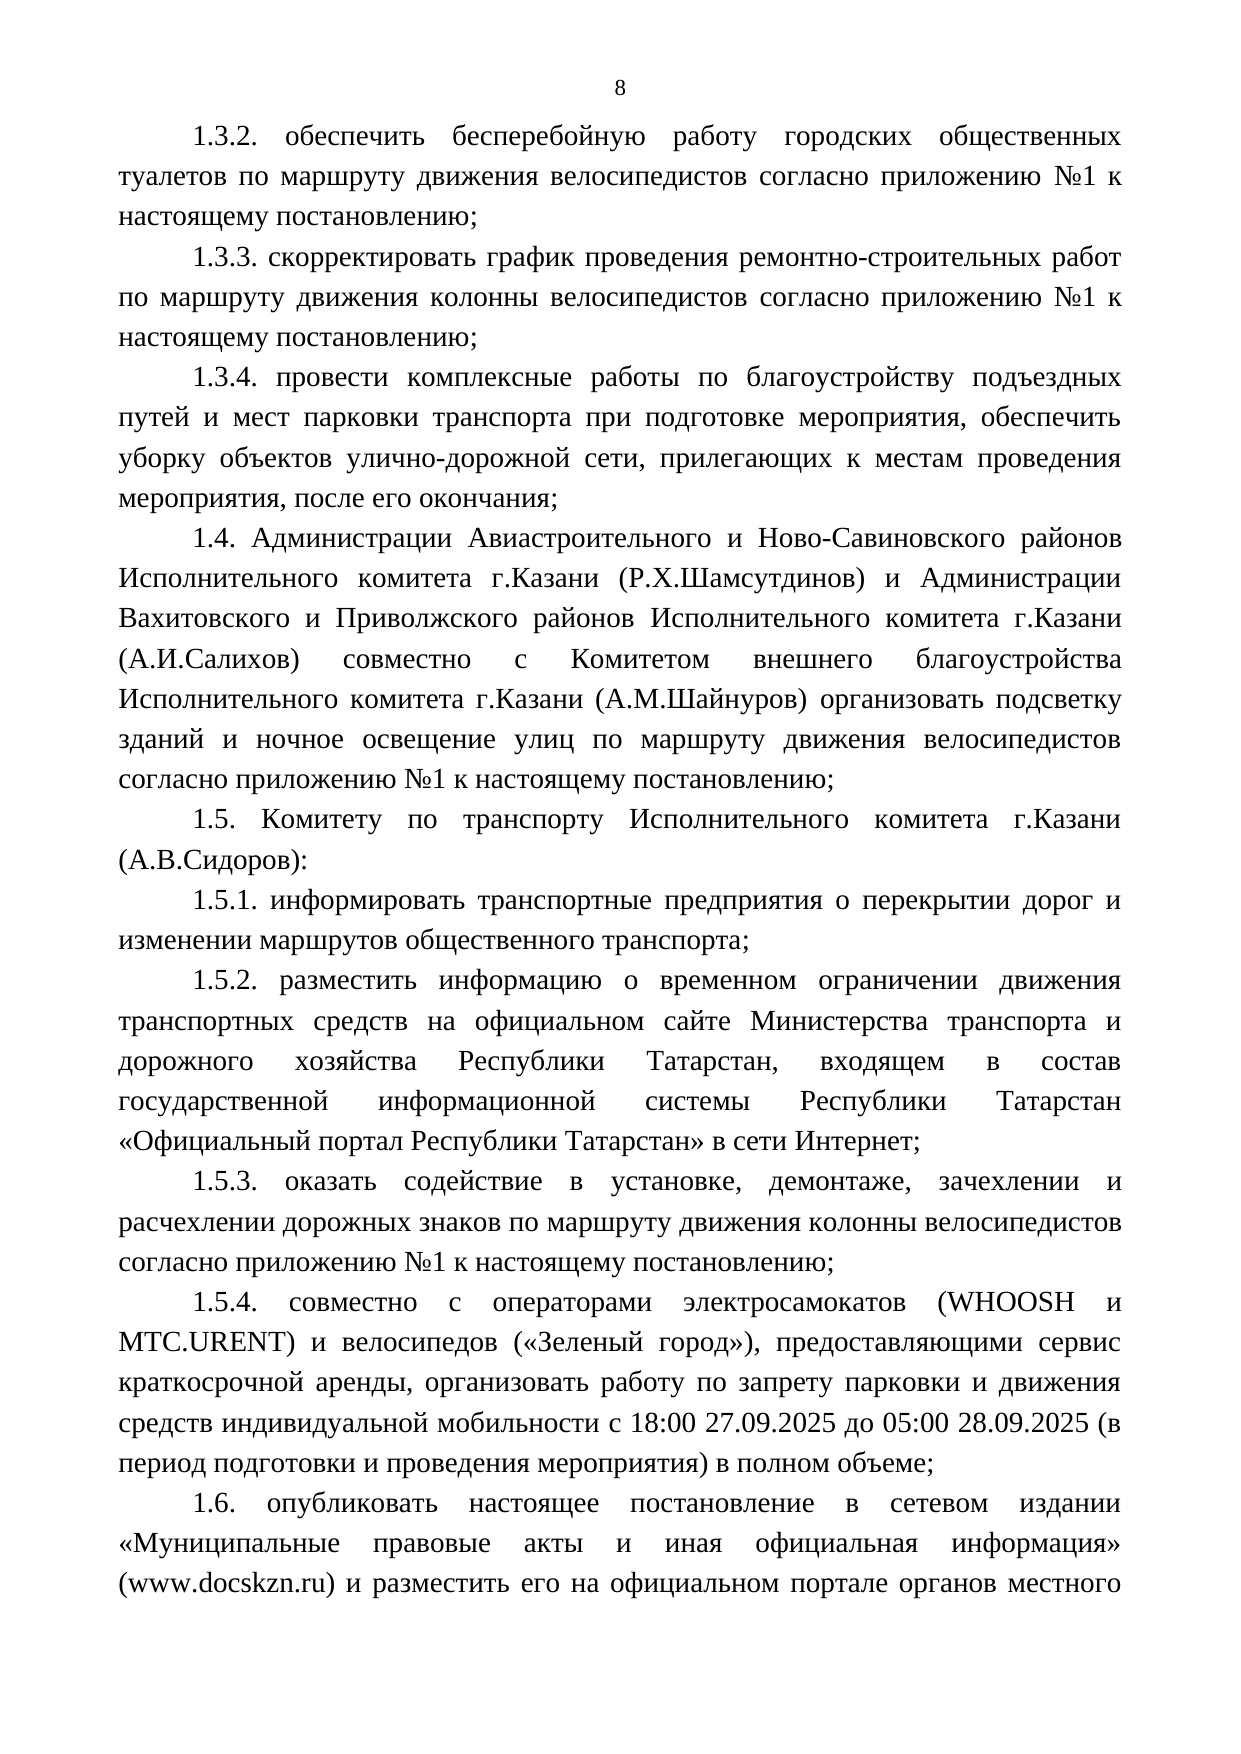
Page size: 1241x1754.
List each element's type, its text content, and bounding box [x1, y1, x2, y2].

text 1.3.3. скорректировать график проведения ремонтно-строительных работ по маршруту движения колонны велосипедистов согласно приложению №1 к настоящему постановлению; [118, 239, 1122, 353]
text 1.5.2. разместить информацию о временном ограничении движения транспортных средств на официальном сайте Министерства транспорта и дорожного хозяйства Республики Татарстан, входящем в состав государственной информационной системы Республики Татарстан «Официальный портал Республики Татарстан» в сети Интернет; [118, 962, 1122, 1157]
text 1.5. Комитету по транспорту Исполнительного комитета г.Казани (А.В.Сидоров): [118, 802, 1122, 875]
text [118, 1485, 1122, 1599]
text 1.5.4. совместно с операторами электросамокатов (WHOOSH и МТС.URENT) и велосипедов («Зеленый город»), предоставляющими сервис краткосрочной аренды, организовать работу по запрету парковки и движения средств индивидуальной мобильности с 18:00 27.09.2025 до 05:00 28.09.2025 (в период подготовки и проведения мероприятия) в полном объеме; [118, 1284, 1122, 1478]
text 1.5.3. оказать содействие в установке, демонтаже, зачехлении и расчехлении дорожных знаков по маршруту движения колонны велосипедистов согласно приложению №1 к настоящему постановлению; [118, 1163, 1122, 1277]
text 1.4. Администрации Авиастроительного и Ново-Савиновского районов Исполнительного комитета г.Казани (Р.Х.Шамсутдинов) и Администрации Вахитовского и Приволжского районов Исполнительного комитета г.Казани (А.И.Салихов) совместно с Комитетом внешнего благоустройства Исполнительного комитета г.Казани (А.М.Шайнуров) организовать подсветку зданий и ночное освещение улиц по маршруту движения велосипедистов согласно приложению №1 к настоящему постановлению; [118, 520, 1122, 795]
text 1.3.4. провести комплексные работы по благоустройству подъездных путей и мест парковки транспорта при подготовке мероприятия, обеспечить уборку объектов улично-дорожной сети, прилегающих к местам проведения мероприятия, после его окончания; [118, 359, 1122, 513]
text 1.3.2. обеспечить бесперебойную работу городских общественных туалетов по маршруту движения велосипедистов согласно приложению №1 к настоящему постановлению; [118, 118, 1122, 232]
text 1.5.1. информировать транспортные предприятия о перекрытии дорог и изменении маршрутов общественного транспорта; [118, 882, 1122, 956]
